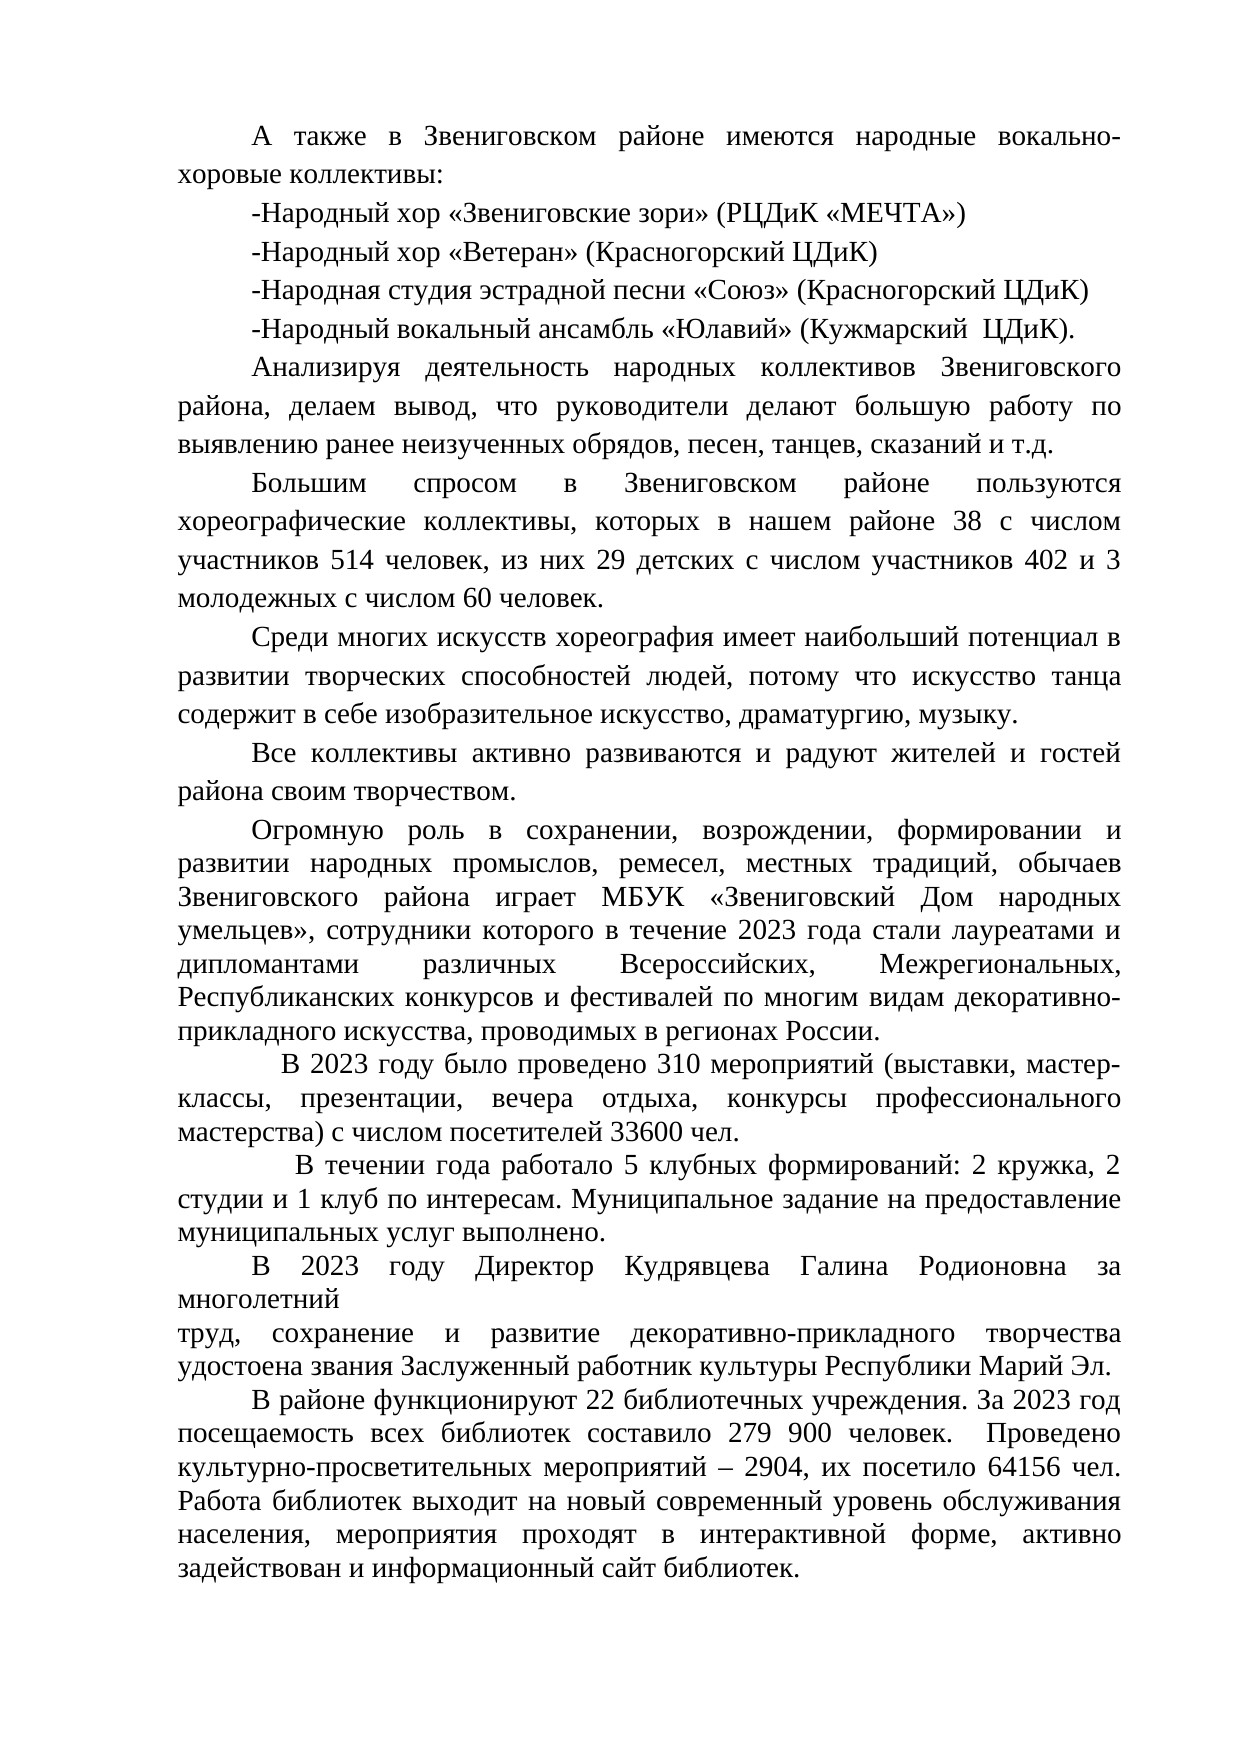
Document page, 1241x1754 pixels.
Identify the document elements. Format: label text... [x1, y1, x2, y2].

text В течении года работало 5 клубных формирований: 2 кружка, 2 студии и 1 клуб по интересам. Муниципальное задание на предоставление муниципальных услуг выполнено. [177, 1147, 1122, 1248]
text -Народный вокальный ансамбль «Юлавий» (Кужмарский ЦДиК). [177, 311, 1122, 344]
text -Народный хор «Звениговские зори» (РЦДиК «МЕЧТА») [177, 195, 1122, 229]
text Анализируя деятельность народных коллективов Звениговского района, делаем вывод, что руководители делают большую работу по выявлению ранее неизученных обрядов, песен, танцев, сказаний и т.д. [177, 349, 1122, 460]
text -Народный хор «Ветеран» (Красногорский ЦДиК) [177, 234, 1122, 267]
text труд, сохранение и развитие декоративно-прикладного творчества удостоена звания Заслуженный работник культуры Республики Марий Эл. [177, 1315, 1122, 1382]
text В районе функционируют 22 библиотечных учреждения. За 2023 год посещаемость всех библиотек составило 279 900 человек. Проведено культурно-просветительных мероприятий – 2904, их посетило 64156 чел. Работа библиотек выходит на новый современный уровень обслуживания населения, мероприятия проходят в интерактивной форме, активно задействован и информационный сайт библиотек. [177, 1382, 1122, 1583]
text А также в Звениговском районе имеются народные вокально-хоровые коллективы: [177, 118, 1122, 190]
text Все коллективы активно развиваются и радуют жителей и гостей района своим творчеством. [177, 735, 1122, 807]
text В 2023 году было проведено 310 мероприятий (выставки, мастер-классы, презентации, вечера отдыха, конкурсы профессионального мастерства) с числом посетителей 33600 чел. [177, 1047, 1122, 1147]
text Большим спросом в Звениговском районе пользуются хореографические коллективы, которых в нашем районе 38 с числом участников 514 человек, из них 29 детских с числом участников 402 и 3 молодежных с числом 60 человек. [177, 465, 1122, 614]
text В 2023 году Директор Кудрявцева Галина Родионовна за многолетний [177, 1248, 1122, 1315]
text -Народная студия эстрадной песни «Союз» (Красногорский ЦДиК) [177, 272, 1122, 306]
text Среди многих искусств хореография имеет наибольший потенциал в развитии творческих способностей людей, потому что искусство танца содержит в себе изобразительное искусство, драматургию, музыку. [177, 619, 1122, 730]
text Огромную роль в сохранении, возрождении, формировании и развитии народных промыслов, ремесел, местных традиций, обычаев Звениговского района играет МБУК «Звениговский Дом народных умельцев», сотрудники которого в течение 2023 года стали лауреатами и дипломантами различных Всероссийских, Межрегиональных, Республиканских конкурсов и фестивалей по многим видам декоративно-прикладного искусства, проводимых в регионах России. [177, 812, 1122, 1047]
